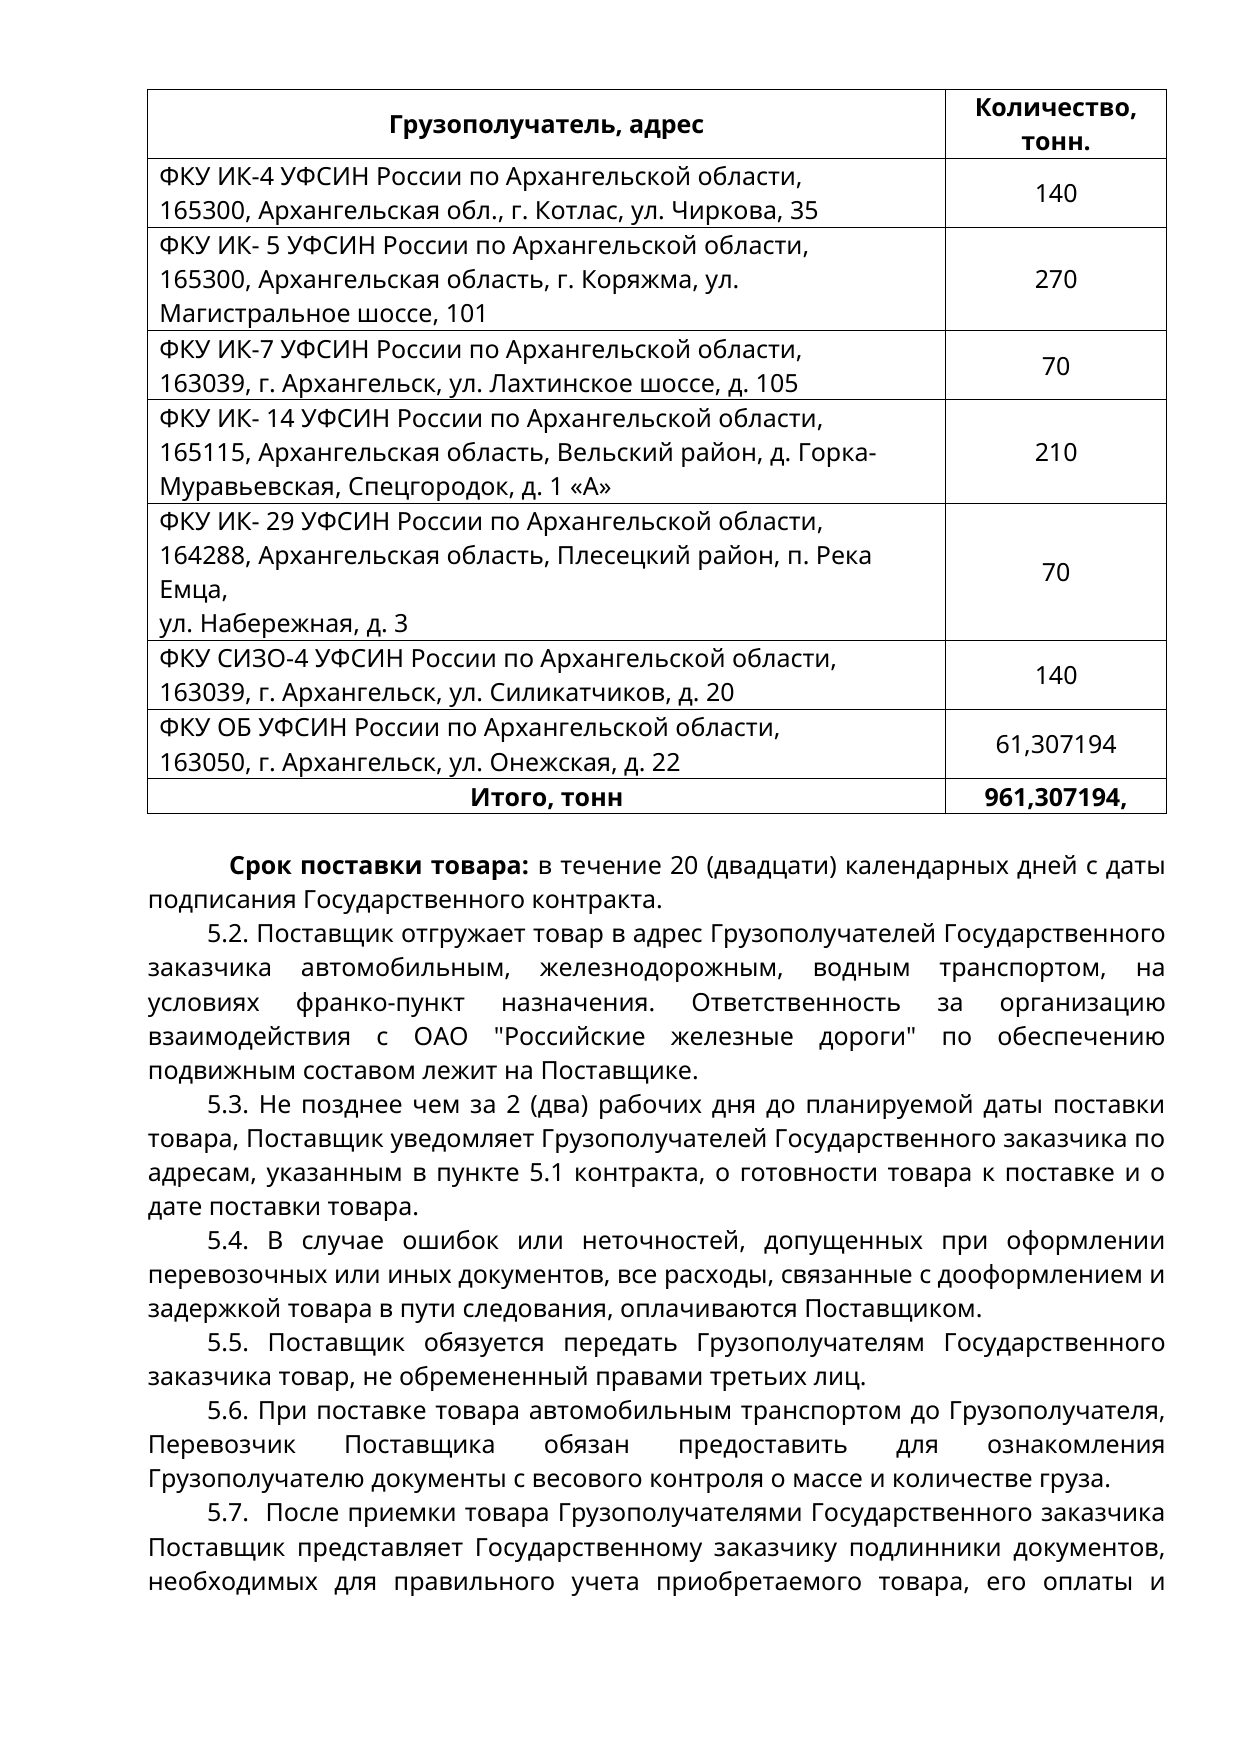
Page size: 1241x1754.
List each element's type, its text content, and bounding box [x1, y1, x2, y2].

table_cell ФКУ ИК- 5 УФСИН России по Архангельской области, 165300, Архангельская область, г. Коряжма, ул. Магистральное шоссе, 101 [148, 228, 945, 330]
table_cell 270 [946, 228, 1166, 330]
text Срок поставки товара: в течение 20 (двадцати) календарных дней с даты подписания Государственного контракта. [148, 848, 1167, 916]
table_cell 70 [946, 331, 1166, 399]
text 5.3. Не позднее чем за 2 (два) рабочих дня до планируемой даты поставки товара, Поставщик уведомляет Грузополучателей Государственного заказчика по адресам, указанным в пункте 5.1 контракта, о готовности товара к поставке и о дате поставки товара. [148, 1086, 1167, 1223]
table_cell ФКУ СИЗО-4 УФСИН России по Архангельской области, 163039, г. Архангельск, ул. Силикатчиков, д. 20 [148, 641, 945, 709]
table_cell 140 [946, 159, 1166, 227]
table_cell ФКУ ИК-7 УФСИН России по Архангельской области, 163039, г. Архангельск, ул. Лахтинское шоссе, д. 105 [148, 331, 945, 399]
text 5.2. Поставщик отгружает товар в адрес Грузополучателей Государственного заказчика автомобильным, железнодорожным, водным транспортом, на условиях франко-пункт назначения. Ответственность за организацию взаимодействия с ОАО "Российские железные дороги" по обеспечению подвижным составом лежит на Поставщике. [148, 916, 1167, 1086]
text 5.6. При поставке товара автомобильным транспортом до Грузополучателя, Перевозчик Поставщика обязан предоставить для ознакомления Грузополучателю документы с весового контроля о массе и количестве груза. [148, 1393, 1167, 1495]
text 5.5. Поставщик обязуется передать Грузополучателям Государственного заказчика товар, не обремененный правами третьих лиц. [148, 1325, 1167, 1393]
table_cell 961,307194, [946, 779, 1166, 813]
table_header Грузополучатель, адрес [148, 90, 945, 158]
table_cell ФКУ ИК- 14 УФСИН России по Архангельской области, 165115, Архангельская область, Вельский район, д. Горка-Муравьевская, Спецгородок, д. 1 «А» [148, 400, 945, 503]
table_cell ФКУ ОБ УФСИН России по Архангельской области, 163050, г. Архангельск, ул. Онежская, д. 22 [148, 710, 945, 778]
table_cell Итого, тонн [148, 779, 945, 813]
table_cell 140 [946, 641, 1166, 709]
table_header Количество, тонн. [946, 90, 1166, 158]
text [148, 1495, 1167, 1597]
table_cell ФКУ ИК- 29 УФСИН России по Архангельской области, 164288, Архангельская область, Плесецкий район, п. Река Емца, ул. Набережная, д. 3 [148, 504, 945, 640]
table_cell 61,307194 [946, 710, 1166, 778]
table_cell ФКУ ИК-4 УФСИН России по Архангельской области, 165300, Архангельская обл., г. Котлас, ул. Чиркова, 35 [148, 159, 945, 227]
text 5.4. В случае ошибок или неточностей, допущенных при оформлении перевозочных или иных документов, все расходы, связанные с дооформлением и задержкой товара в пути следования, оплачиваются Поставщиком. [148, 1223, 1167, 1325]
table_cell 210 [946, 400, 1166, 503]
table_cell 70 [946, 504, 1166, 640]
